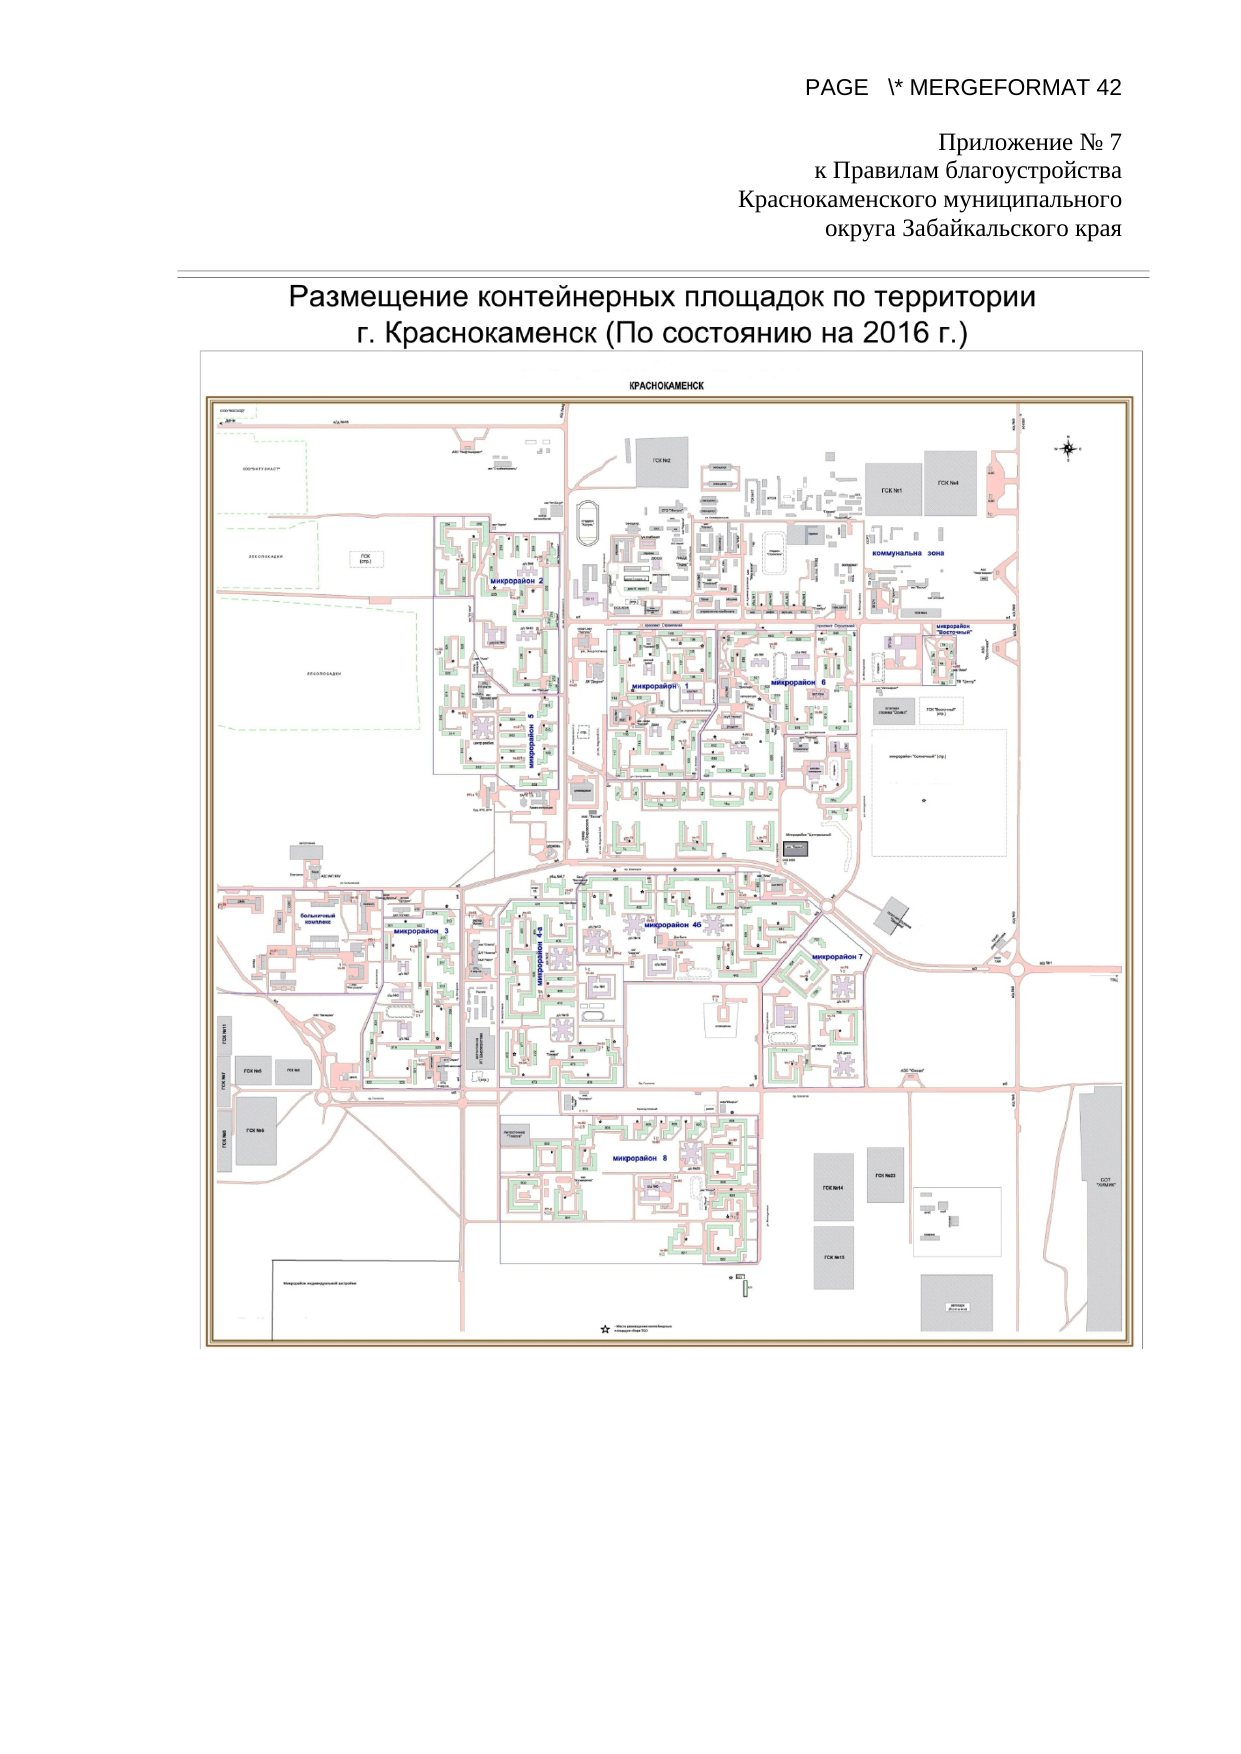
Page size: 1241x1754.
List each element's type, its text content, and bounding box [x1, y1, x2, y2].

text Краснокаменского муниципального округа Забайкальского края [709, 184, 1122, 242]
picture [177, 270, 1150, 1349]
title Приложение № 7 [709, 127, 1122, 155]
text к Правилам благоустройства [709, 155, 1122, 184]
